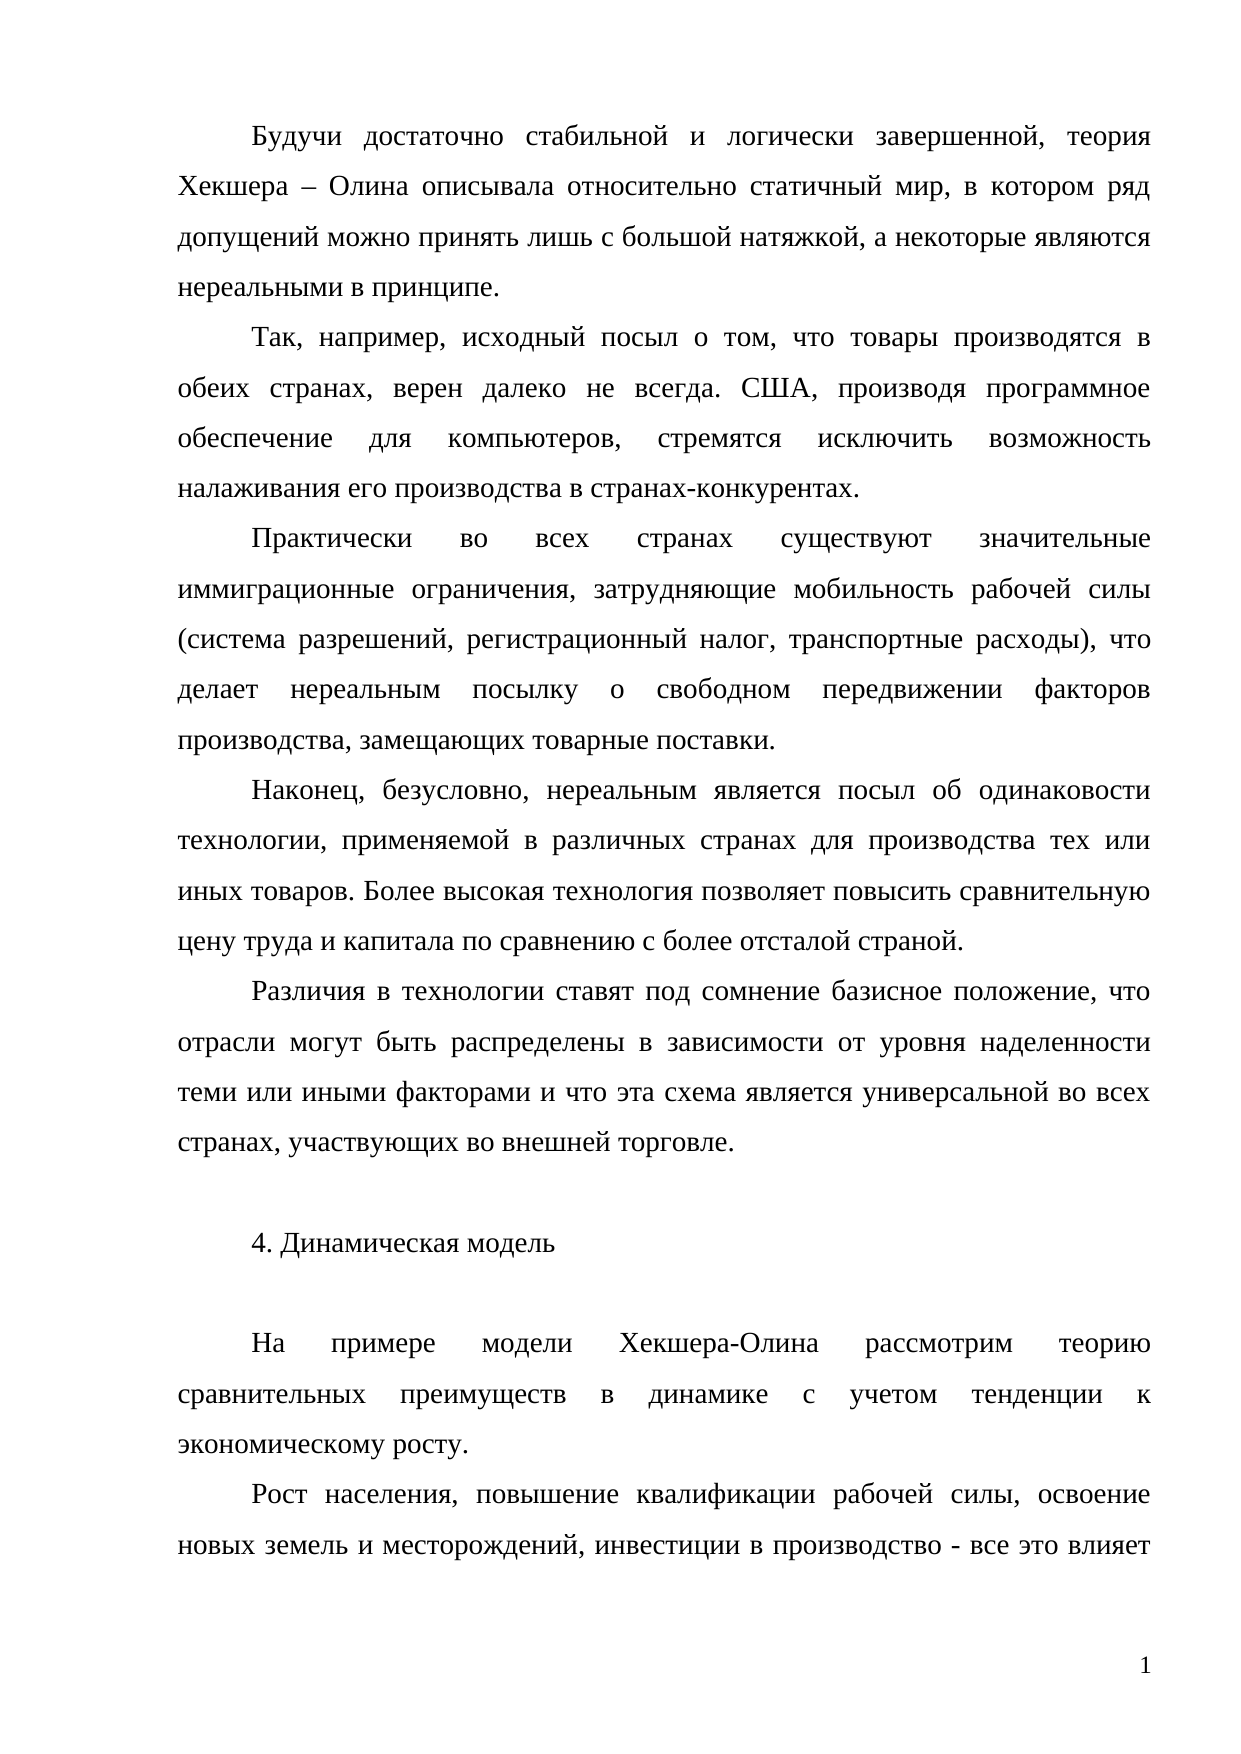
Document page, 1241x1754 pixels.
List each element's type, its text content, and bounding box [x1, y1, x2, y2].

text Наконец, безусловно, нереальным является посыл об одинаковости технологии, применяемой в различных странах для производства тех или иных товаров. Более высокая технология позволяет повысить сравнительную цену труда и капитала по сравнению с более отсталой страной. [177, 772, 1152, 957]
text 4. Динамическая модель [177, 1225, 1152, 1258]
text Так, например, исходный посыл о том, что товары производятся в обеих странах, верен далеко не всегда. США, производя программное обеспечение для компьютеров, стремятся исключить возможность налаживания его производства в странах-конкурентах. [177, 319, 1152, 504]
text Практически во всех странах существуют значительные иммиграционные ограничения, затрудняющие мобильность рабочей силы (система разрешений, регистрационный налог, транспортные расходы), что делает нереальным посылку о свободном передвижении факторов производства, замещающих товарные поставки. [177, 521, 1152, 755]
text Будучи достаточно стабильной и логически завершенной, теория Хекшера – Олина описывала относительно статичный мир, в котором ряд допущений можно принять лишь с большой натяжкой, а некоторые являются нереальными в принципе. [177, 118, 1152, 303]
text Различия в технологии ставят под сомнение базисное положение, что отрасли могут быть распределены в зависимости от уровня наделенности теми или иными факторами и что эта схема является универсальной во всех странах, участвующих во внешней торговле. [177, 973, 1152, 1158]
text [177, 1477, 1152, 1560]
text На примере модели Хекшера-Олина рассмотрим теорию сравнительных преимуществ в динамике с учетом тенденции к экономическому росту. [177, 1326, 1152, 1460]
